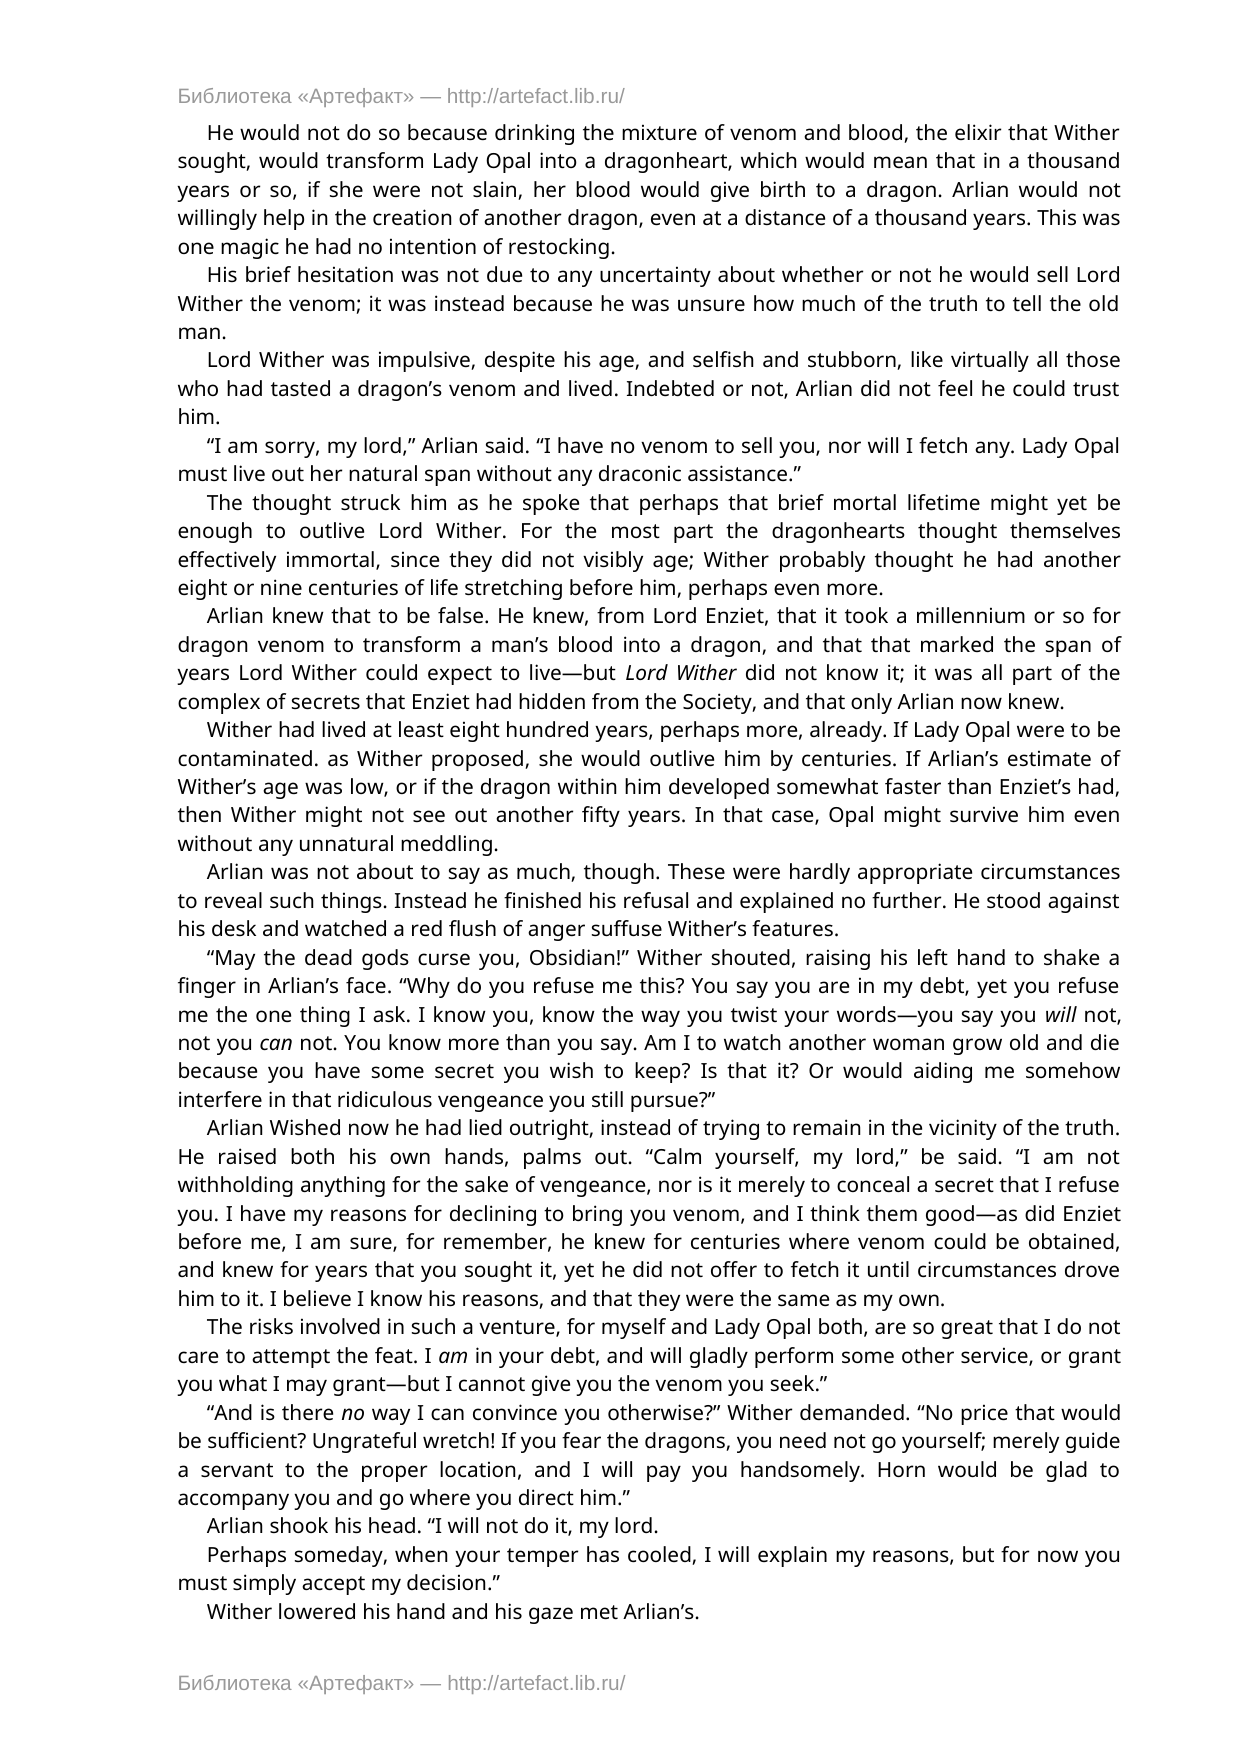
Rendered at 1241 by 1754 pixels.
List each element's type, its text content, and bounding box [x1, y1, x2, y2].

text “May the dead gods curse you, Obsidian!” Wither shouted, raising his left hand to shake a finger in Arlian’s face. “Why do you refuse me this? You say you are in my debt, yet you refuse me the one thing I ask. I know you, know the way you twist your words—you say you will not, not you can not. You know more than you say. Am I to watch another woman grow old and die because you have some secret you wish to keep? Is that it? Or would aiding me somehow interfere in that ridiculous vengeance you still pursue?” [177, 943, 1122, 1113]
text Arlian shook his head. “I will not do it, my lord. [177, 1512, 1122, 1540]
text “I am sorry, my lord,” Arlian said. “I have no venom to sell you, nor will I fetch any. Lady Opal must live out her natural span without any draconic assistance.” [177, 431, 1122, 488]
text Lord Wither was impulsive, despite his age, and selfish and stubborn, like virtually all those who had tasted a dragon’s venom and lived. Indebted or not, Arlian did not feel he could trust him. [177, 346, 1122, 431]
text Perhaps someday, when your temper has cooled, I will explain my reasons, but for now you must simply accept my decision.” [177, 1540, 1122, 1597]
text Arlian was not about to say as much, though. These were hardly appropriate circumstances to reveal such things. Instead he finished his refusal and explained no further. He stood against his desk and watched a red flush of anger suffuse Wither’s features. [177, 857, 1122, 943]
text “And is there no way I can convince you otherwise?” Wither demanded. “No price that would be sufficient? Ungrateful wretch! If you fear the dragons, you need not go yourself; merely guide a servant to the proper location, and I will pay you handsomely. Horn would be glad to accompany you and go where you direct him.” [177, 1398, 1122, 1512]
text The risks involved in such a venture, for myself and Lady Opal both, are so great that I do not care to attempt the feat. I am in your debt, and will gladly perform some other service, or grant you what I may grant—but I cannot give you the venom you seek.” [177, 1312, 1122, 1398]
text Arlian Wished now he had lied outright, instead of trying to remain in the vicinity of the truth. He raised both his own hands, palms out. “Calm yourself, my lord,” be said. “I am not withholding anything for the sake of vengeance, nor is it merely to conceal a secret that I refuse you. I have my reasons for declining to bring you venom, and I think them good—as did Enziet before me, I am sure, for remember, he knew for centuries where venom could be obtained, and knew for years that you sought it, yet he did not offer to fetch it until circumstances drove him to it. I believe I know his reasons, and that they were the same as my own. [177, 1113, 1122, 1312]
text Arlian knew that to be false. He knew, from Lord Enziet, that it took a millennium or so for dragon venom to transform a man’s blood into a dragon, and that that marked the span of years Lord Wither could expect to live—but Lord Wither did not know it; it was all part of the complex of secrets that Enziet had hidden from the Society, and that only Arlian now knew. [177, 602, 1122, 715]
text He would not do so because drinking the mixture of venom and blood, the elixir that Wither sought, would transform Lady Opal into a dragonheart, which would mean that in a thousand years or so, if she were not slain, her blood would give birth to a dragon. Arlian would not willingly help in the creation of another dragon, even at a distance of a thousand years. This was one magic he had no intention of restocking. [177, 118, 1122, 260]
text The thought struck him as he spoke that perhaps that brief mortal lifetime might yet be enough to outlive Lord Wither. For the most part the dragonhearts thought themselves effectively immortal, since they did not visibly age; Wither probably thought he had another eight or nine centuries of life stretching before him, perhaps even more. [177, 488, 1122, 602]
text His brief hesitation was not due to any uncertainty about whether or not he would sell Lord Wither the venom; it was instead because he was unsure how much of the truth to tell the old man. [177, 260, 1122, 346]
text Wither had lived at least eight hundred years, perhaps more, already. If Lady Opal were to be contaminated. as Wither proposed, she would outlive him by centuries. If Arlian’s estimate of Wither’s age was low, or if the dragon within him developed somewhat faster than Enziet’s had, then Wither might not see out another fifty years. In that case, Opal might survive him even without any unnatural meddling. [177, 715, 1122, 857]
text Wither lowered his hand and his gaze met Arlian’s. [177, 1597, 1122, 1625]
